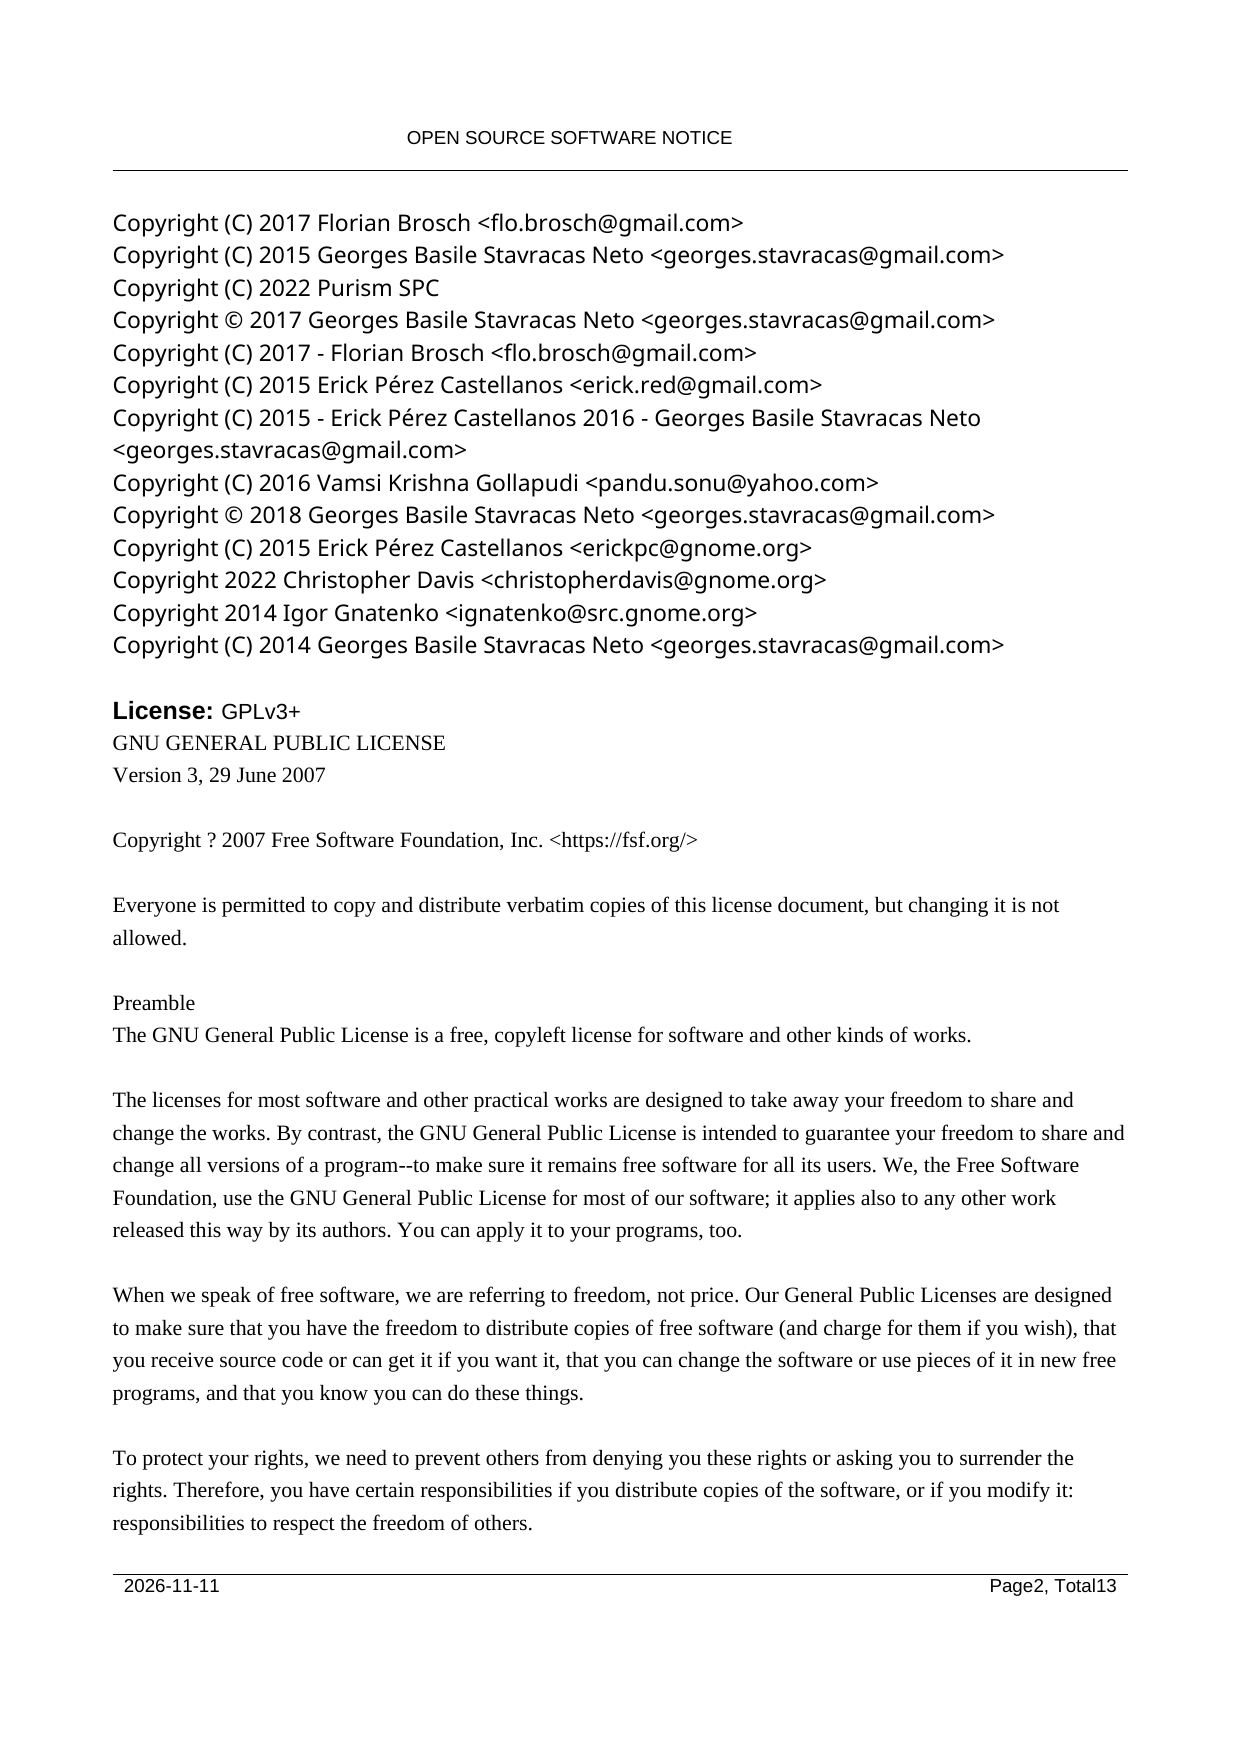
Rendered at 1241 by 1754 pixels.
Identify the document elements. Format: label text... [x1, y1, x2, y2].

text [112, 206, 1128, 694]
text License: GPLv3+ [112, 694, 1128, 726]
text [112, 726, 1128, 1539]
